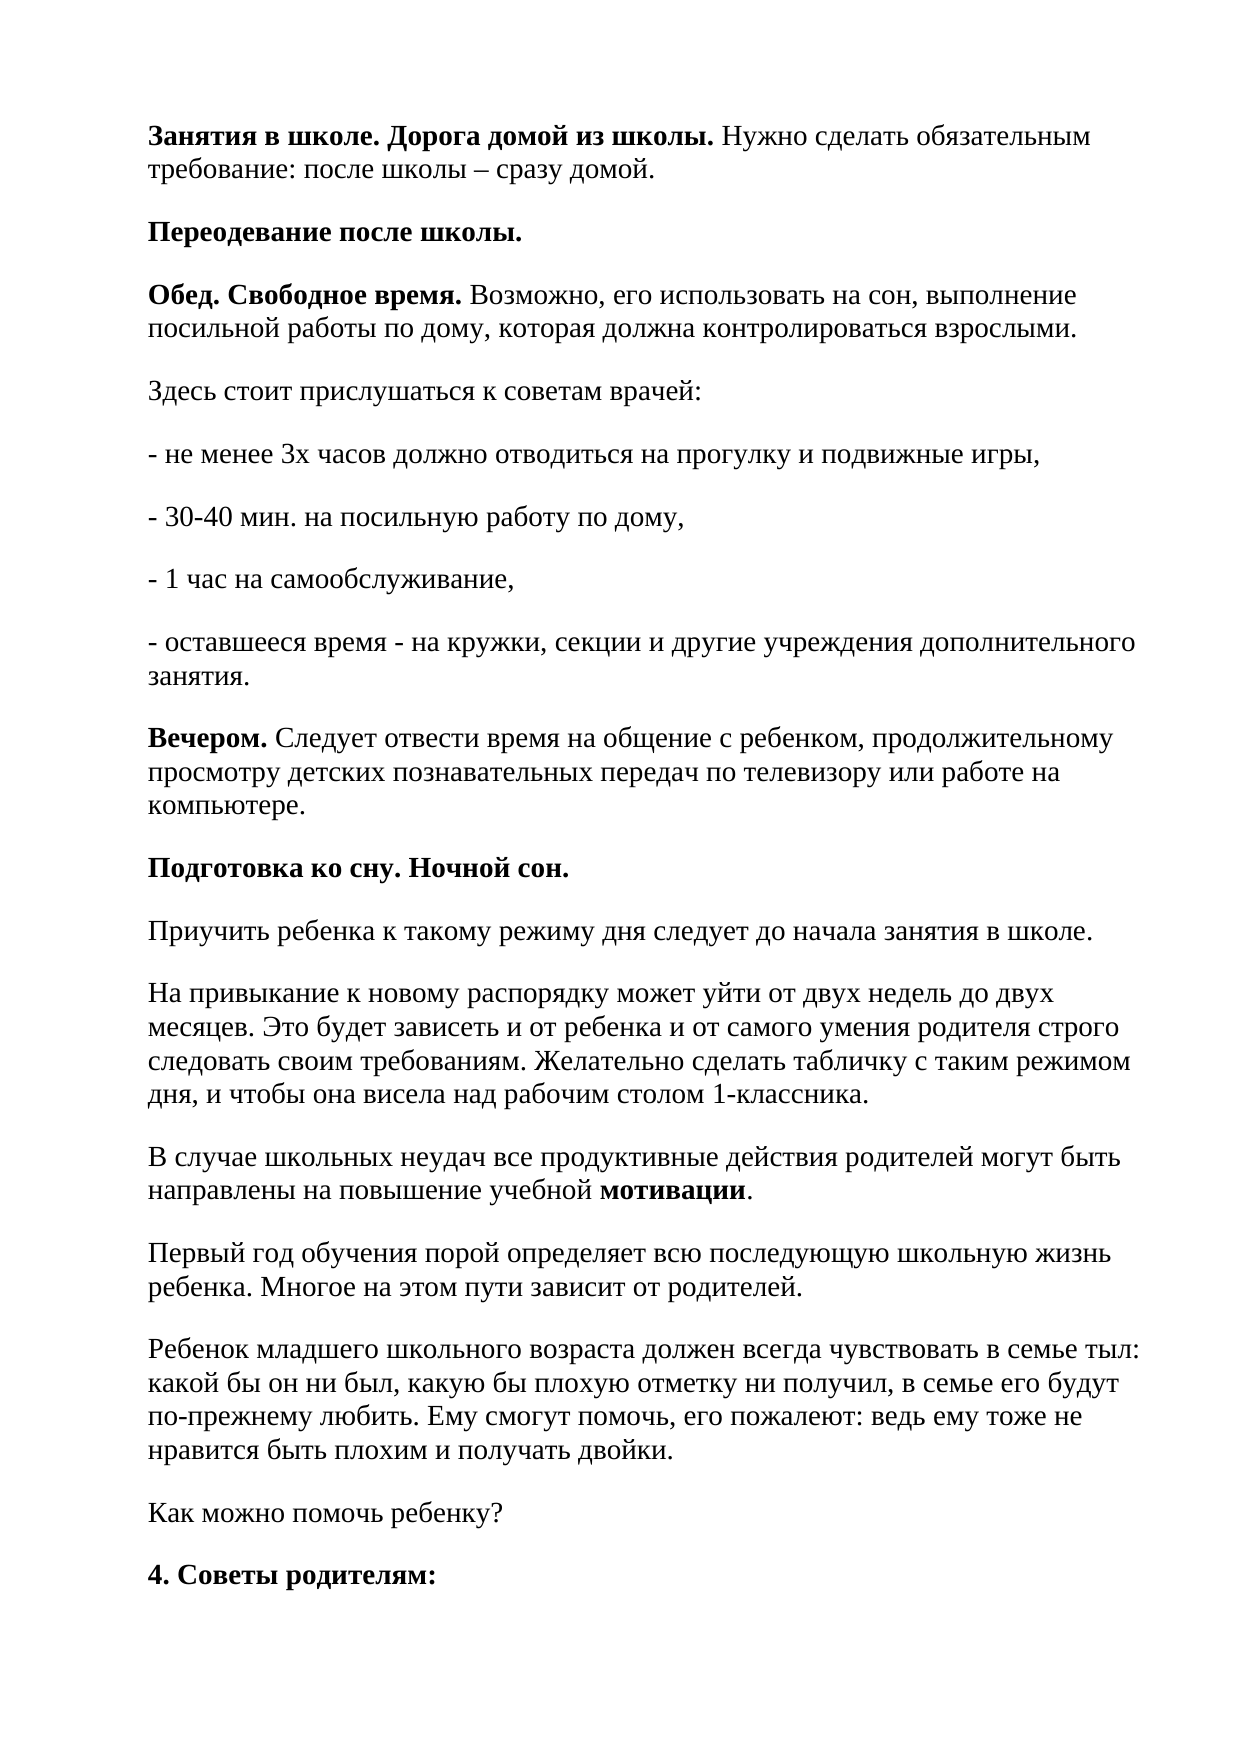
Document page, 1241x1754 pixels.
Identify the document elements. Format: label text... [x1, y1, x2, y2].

text Переодевание после школы. [148, 214, 1152, 248]
text - не менее 3х часов должно отводиться на прогулку и подвижные игры, [148, 436, 1152, 469]
text Подготовка ко сну. Ночной сон. [148, 850, 1152, 884]
text Первый год обучения порой определяет всю последующую школьную жизнь ребенка. Многое на этом пути зависит от родителей. [148, 1235, 1152, 1302]
text - 1 час на самообслуживание, [148, 561, 1152, 595]
text 4. Советы родителям: [148, 1557, 1152, 1591]
text - оставшееся время - на кружки, секции и другие учреждения дополнительного занятия. [148, 624, 1152, 691]
text Здесь стоит прислушаться к советам врачей: [148, 373, 1152, 407]
text В случае школьных неудач все продуктивные действия родителей могут быть направлены на повышение учебной мотивации. [148, 1139, 1152, 1206]
text Приучить ребенка к такому режиму дня следует до начала занятия в школе. [148, 913, 1152, 946]
text Занятия в школе. Дорога домой из школы. Нужно сделать обязательным требование: после школы – сразу домой. [148, 118, 1152, 185]
text Вечером. Следует отвести время на общение с ребенком, продолжительному просмотру детских познавательных передач по телевизору или работе на компьютере. [148, 720, 1152, 821]
text На привыкание к новому распорядку может уйти от двух недель до двух месяцев. Это будет зависеть и от ребенка и от самого умения родителя строго следовать своим требованиям. Желательно сделать табличку с таким режимом дня, и чтобы она висела над рабочим столом 1-классника. [148, 976, 1152, 1110]
text - 30-40 мин. на посильную работу по дому, [148, 499, 1152, 532]
text Обед. Свободное время. Возможно, его использовать на сон, выполнение посильной работы по дому, которая должна контролироваться взрослыми. [148, 277, 1152, 344]
text Ребенок младшего школьного возраста должен всегда чувствовать в семье тыл: какой бы он ни был, какую бы плохую отметку ни получил, в семье его будут по-прежнему любить. Ему смогут помочь, его пожалеют: ведь ему тоже не нравится быть плохим и получать двойки. [148, 1331, 1152, 1466]
text Как можно помочь ребенку? [148, 1495, 1152, 1528]
